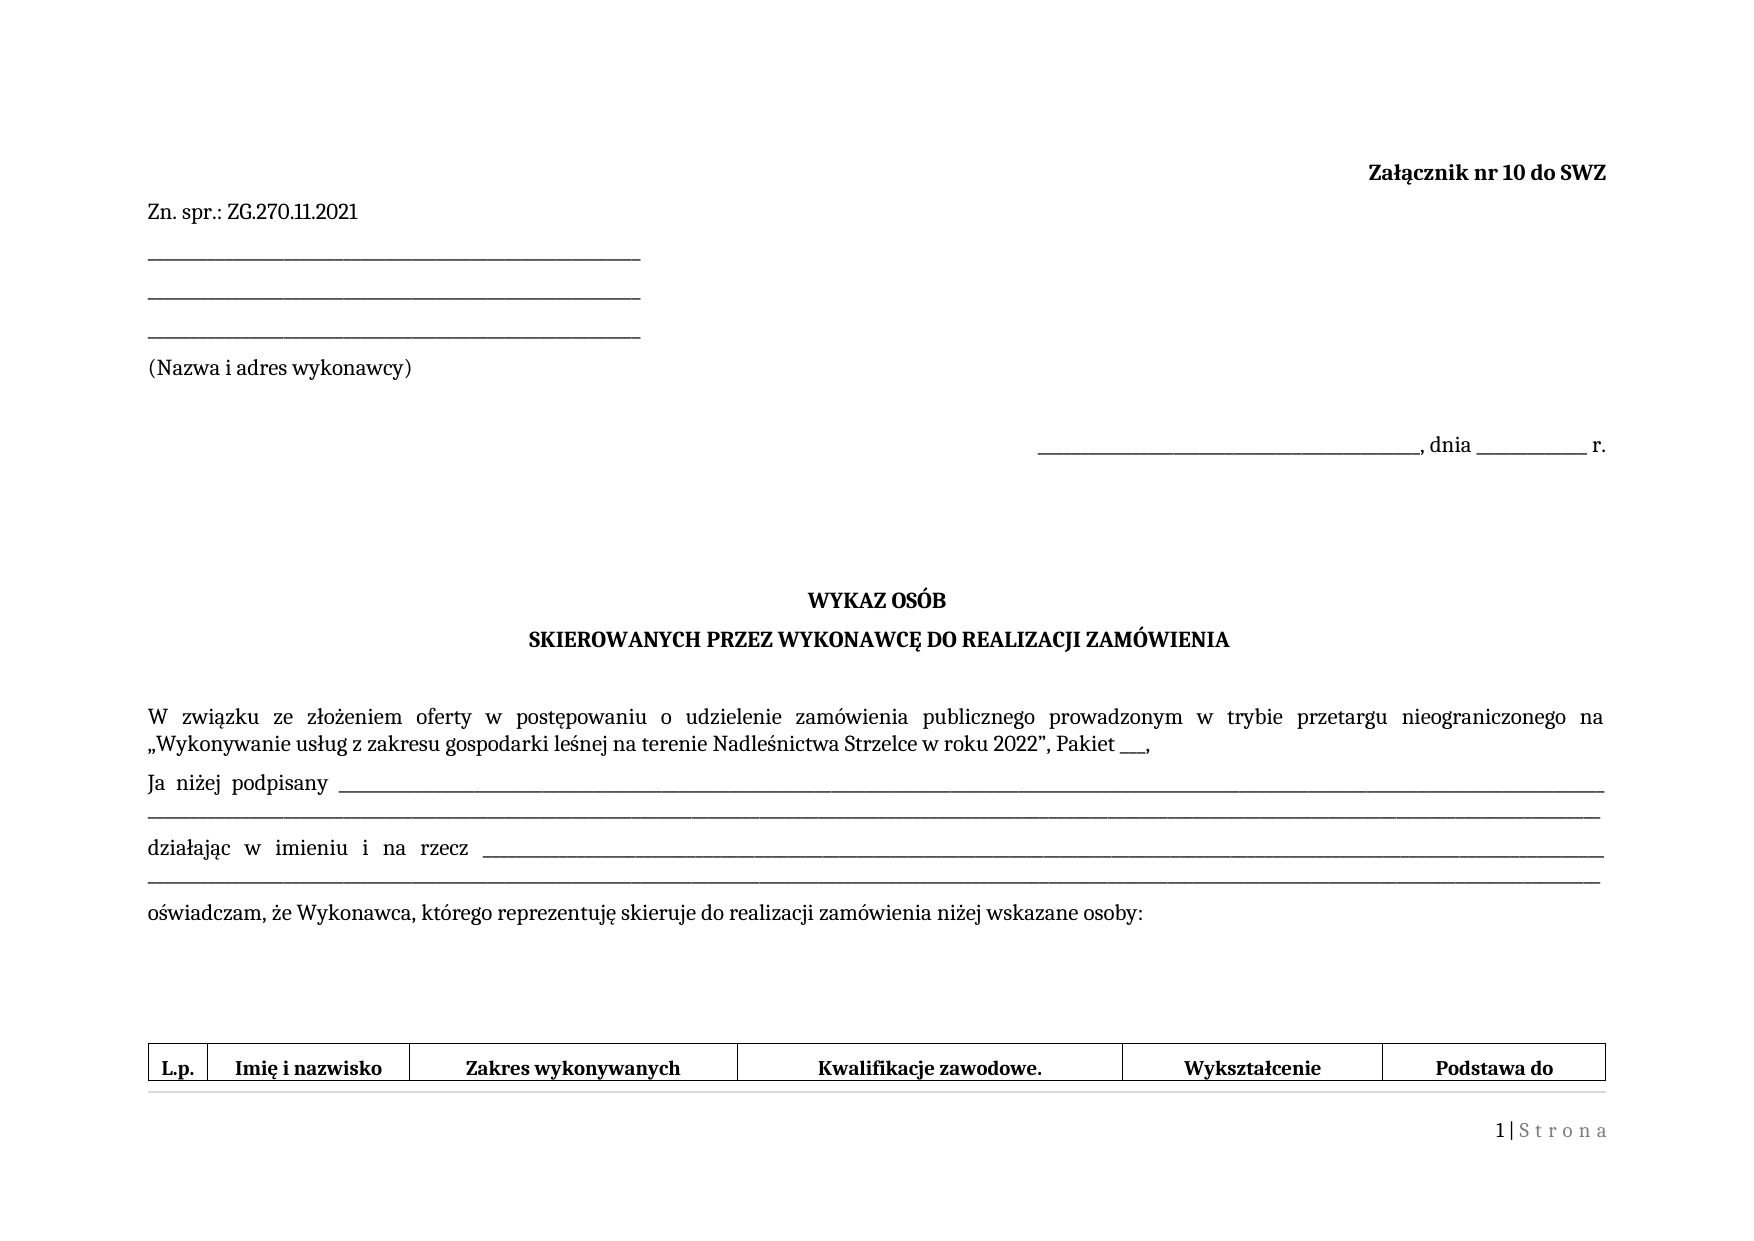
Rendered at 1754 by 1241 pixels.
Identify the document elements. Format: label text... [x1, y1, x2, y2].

text __________________________________________________________ [148, 316, 1606, 342]
table_header L.p. [149, 1044, 207, 1080]
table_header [410, 1044, 737, 1080]
table_header Imię i nazwisko [208, 1044, 409, 1080]
text _____________________________________________, dnia _____________ r. [148, 432, 1606, 458]
text W związku ze złożeniem oferty w postępowaniu o udzielenie zamówienia publicznego prowadzonym w trybie przetargu nieograniczonego na „Wykonywanie usług z zakresu gospodarki leśnej na terenie Nadleśnictwa Strzelce w roku 2022”, Pakiet ___, [148, 704, 1606, 757]
text __________________________________________________________ [148, 238, 1606, 264]
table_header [738, 1044, 1122, 1080]
text __________________________________________________________ [148, 277, 1606, 303]
text Zn. spr.: ZG.270.11.2021 [148, 199, 1606, 225]
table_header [1383, 1044, 1605, 1080]
text Załącznik nr 10 do SWZ [148, 160, 1606, 186]
text SKIEROWANYCH PRZEZ WYKONAWCĘ DO REALIZACJI ZAMÓWIENIA [148, 626, 1606, 653]
text WYKAZ OSÓB [148, 587, 1606, 614]
table_header Wykształcenie [1123, 1044, 1382, 1080]
text Ja niżej podpisany _____________________________________________________________________________________________________________________________________________________ ___________________________________________________________________________________________________________________________________________________________________________ [148, 769, 1606, 822]
text działając w imieniu i na rzecz ____________________________________________________________________________________________________________________________________ ___________________________________________________________________________________________________________________________________________________________________________ [148, 834, 1606, 887]
text (Nazwa i adres wykonawcy) [148, 354, 1606, 381]
text oświadczam, że Wykonawca, którego reprezentuję skieruje do realizacji zamówienia niżej wskazane osoby: [148, 900, 1606, 926]
